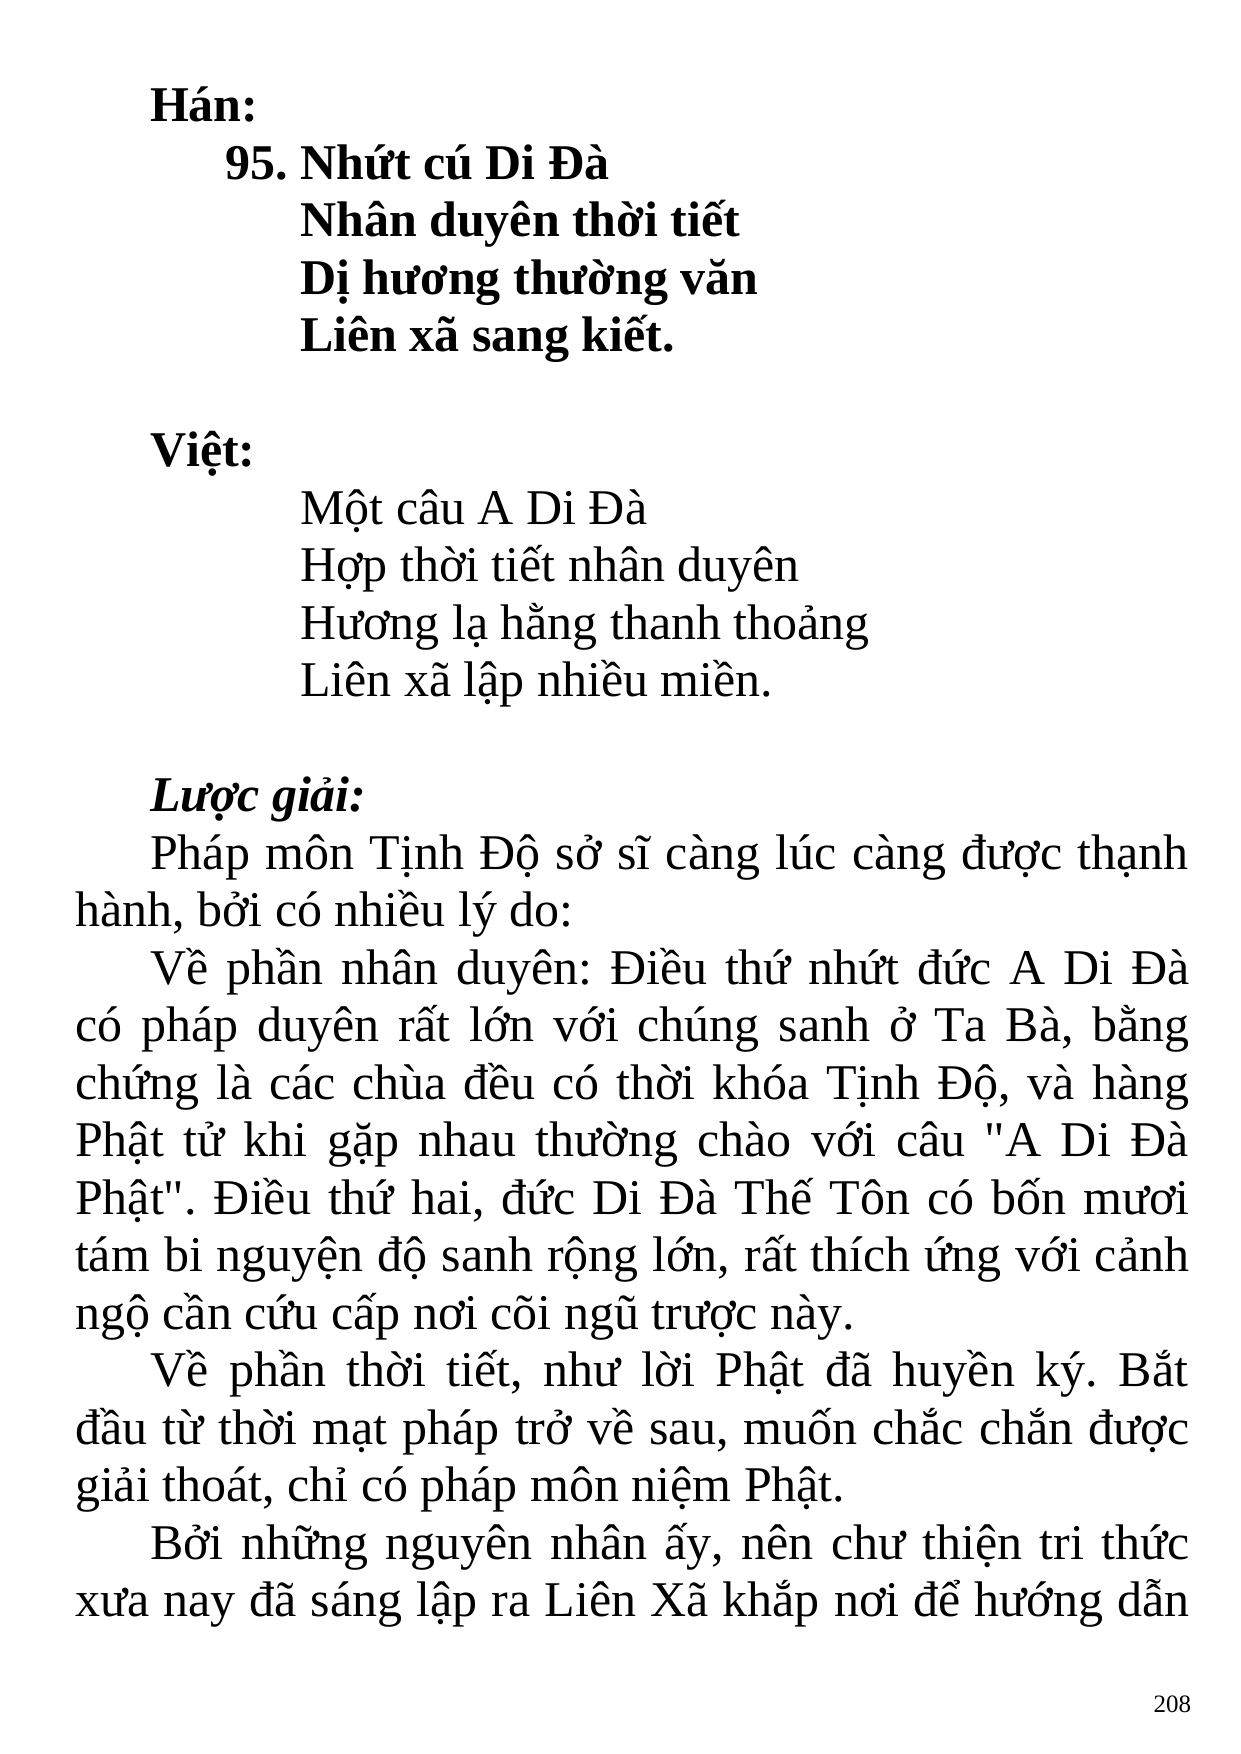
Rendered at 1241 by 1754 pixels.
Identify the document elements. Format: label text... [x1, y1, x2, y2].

text 95. Nhứt cú Di Ðà [75, 132, 1191, 190]
text Nhân duyên thời tiết [75, 190, 1191, 247]
text Pháp môn Tịnh Ðộ sở sĩ càng lúc càng được thạnh hành, bởi có nhiều lý do: [75, 822, 1191, 937]
text Về phần nhân duyên: Ðiều thứ nhứt đức A Di Ðà có pháp duyên rất lớn với chúng sanh ở Ta Bà, bằng chứng là các chùa đều có thời khóa Tịnh Ðộ, và hàng Phật tử khi gặp nhau thường chào với câu "A Di Ðà Phật". Ðiều thứ hai, đức Di Ðà Thế Tôn có bốn mươi tám bi nguyện độ sanh rộng lớn, rất thích ứng với cảnh ngộ cần cứu cấp nơi cõi ngũ trược này. [75, 937, 1191, 1340]
text Về phần thời tiết, như lời Phật đã huyền ký. Bắt đầu từ thời mạt pháp trở về sau, muốn chắc chắn được giải thoát, chỉ có pháp môn niệm Phật. [75, 1340, 1191, 1512]
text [75, 1512, 1191, 1627]
text Hán: [75, 75, 1191, 132]
text Việt: [75, 420, 1191, 477]
text Liên xã sang kiết. [75, 305, 1191, 362]
text Một câu A Di Ðà [75, 477, 1191, 535]
text Lược giải: [75, 765, 1191, 822]
text Dị hương thường văn [75, 247, 1191, 305]
text Liên xã lập nhiều miền. [75, 650, 1191, 707]
text Hợp thời tiết nhân duyên [75, 535, 1191, 592]
text Hương lạ hằng thanh thoảng [75, 592, 1191, 650]
